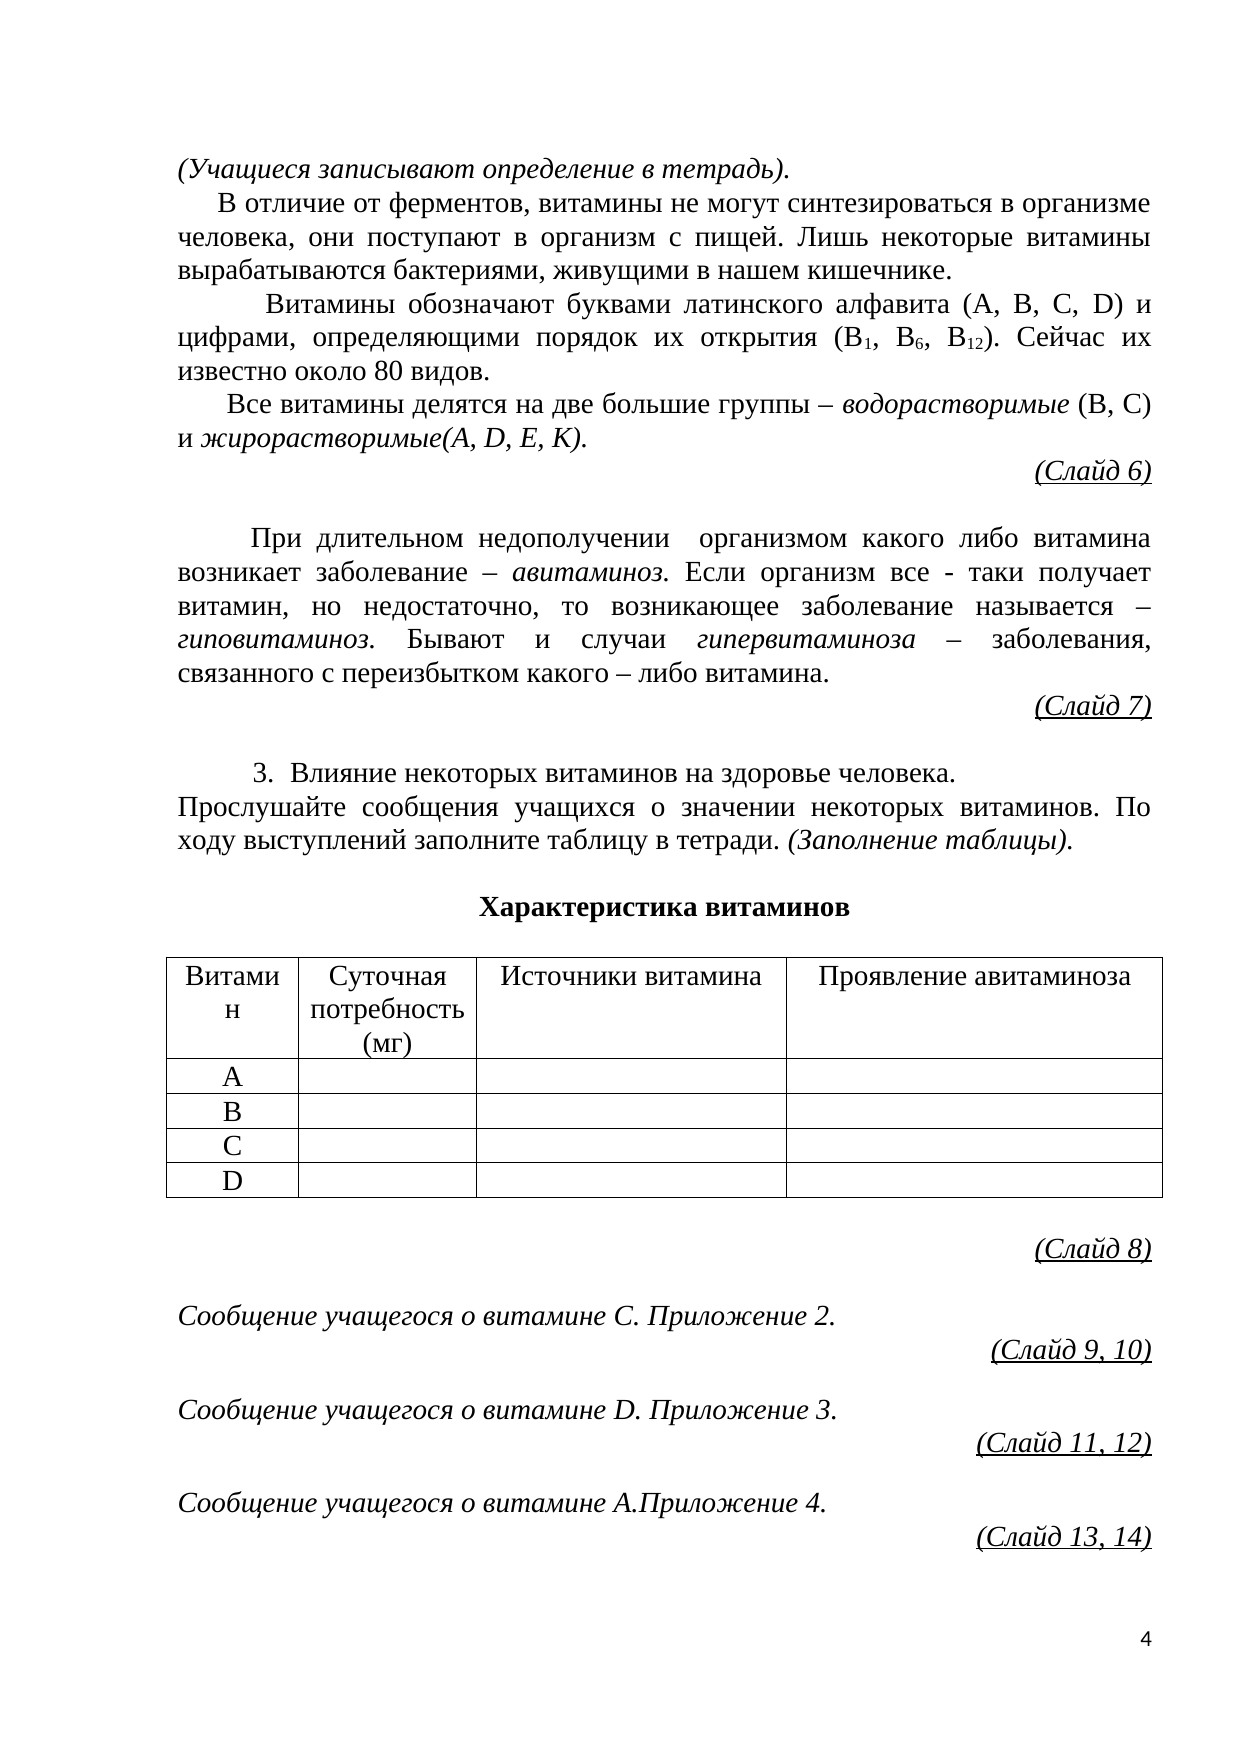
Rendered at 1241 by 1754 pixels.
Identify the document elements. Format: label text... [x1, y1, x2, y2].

table_cell [299, 1129, 476, 1162]
table_header Источники витамина [477, 958, 786, 1058]
table_cell [477, 1129, 786, 1162]
table_cell [299, 1163, 476, 1197]
text (Слайд 6) [177, 453, 1152, 487]
text (Слайд 13, 14) [177, 1519, 1152, 1552]
table_cell С [167, 1129, 298, 1162]
table_cell [299, 1059, 476, 1093]
text При длительном недополучении организмом какого либо витамина возникает заболевание – авитаминоз. Если организм все - таки получает витамин, но недостаточно, то возникающее заболевание называется – гиповитаминоз. Бывают и случаи гипервитаминоза – заболевания, связанного с переизбытком какого – либо витамина. [177, 521, 1152, 688]
table_cell [477, 1163, 786, 1197]
table_cell [787, 1059, 1162, 1093]
text Витамины обозначают буквами латинского алфавита (А, В, С, D) и цифрами, определяющими порядок их открытия (В1, В6, В12). Сейчас их известно около 80 видов. [177, 286, 1152, 386]
table_cell D [167, 1163, 298, 1197]
table_header Витамин [167, 958, 298, 1058]
text Все витамины делятся на две большие группы – водорастворимые (В, С) и жирорастворимые(А, D, Е, К). [177, 386, 1152, 453]
text Сообщение учащегося о витамине D. Приложение 3. [177, 1392, 1152, 1425]
text Прослушайте сообщения учащихся о значении некоторых витаминов. По ходу выступлений заполните таблицу в тетради. (Заполнение таблицы). [177, 789, 1152, 856]
text (Учащиеся записывают определение в тетрадь). [177, 152, 1152, 185]
table_cell [787, 1094, 1162, 1127]
table_cell [477, 1094, 786, 1127]
list Влияние некоторых витаминов на здоровье человека. [252, 755, 1152, 789]
text Сообщение учащегося о витамине С. Приложение 2. [177, 1298, 1152, 1332]
table_cell В [167, 1094, 298, 1127]
table_header Суточная потребность (мг) [299, 958, 476, 1058]
table_cell [787, 1129, 1162, 1162]
text Сообщение учащегося о витамине А.Приложение 4. [177, 1485, 1152, 1519]
table_cell [299, 1094, 476, 1127]
table_cell [787, 1163, 1162, 1197]
table_header Проявление авитаминоза [787, 958, 1162, 1058]
text (Слайд 7) [177, 688, 1152, 722]
text (Слайд 9, 10) [177, 1332, 1152, 1365]
text В отличие от ферментов, витамины не могут синтезироваться в организме человека, они поступают в организм с пищей. Лишь некоторые витамины вырабатываются бактериями, живущими в нашем кишечнике. [177, 185, 1152, 286]
text (Слайд 8) [177, 1231, 1152, 1265]
text Характеристика витаминов [177, 889, 1152, 923]
table_cell А [167, 1059, 298, 1093]
text (Слайд 11, 12) [177, 1425, 1152, 1459]
table_cell [477, 1059, 786, 1093]
